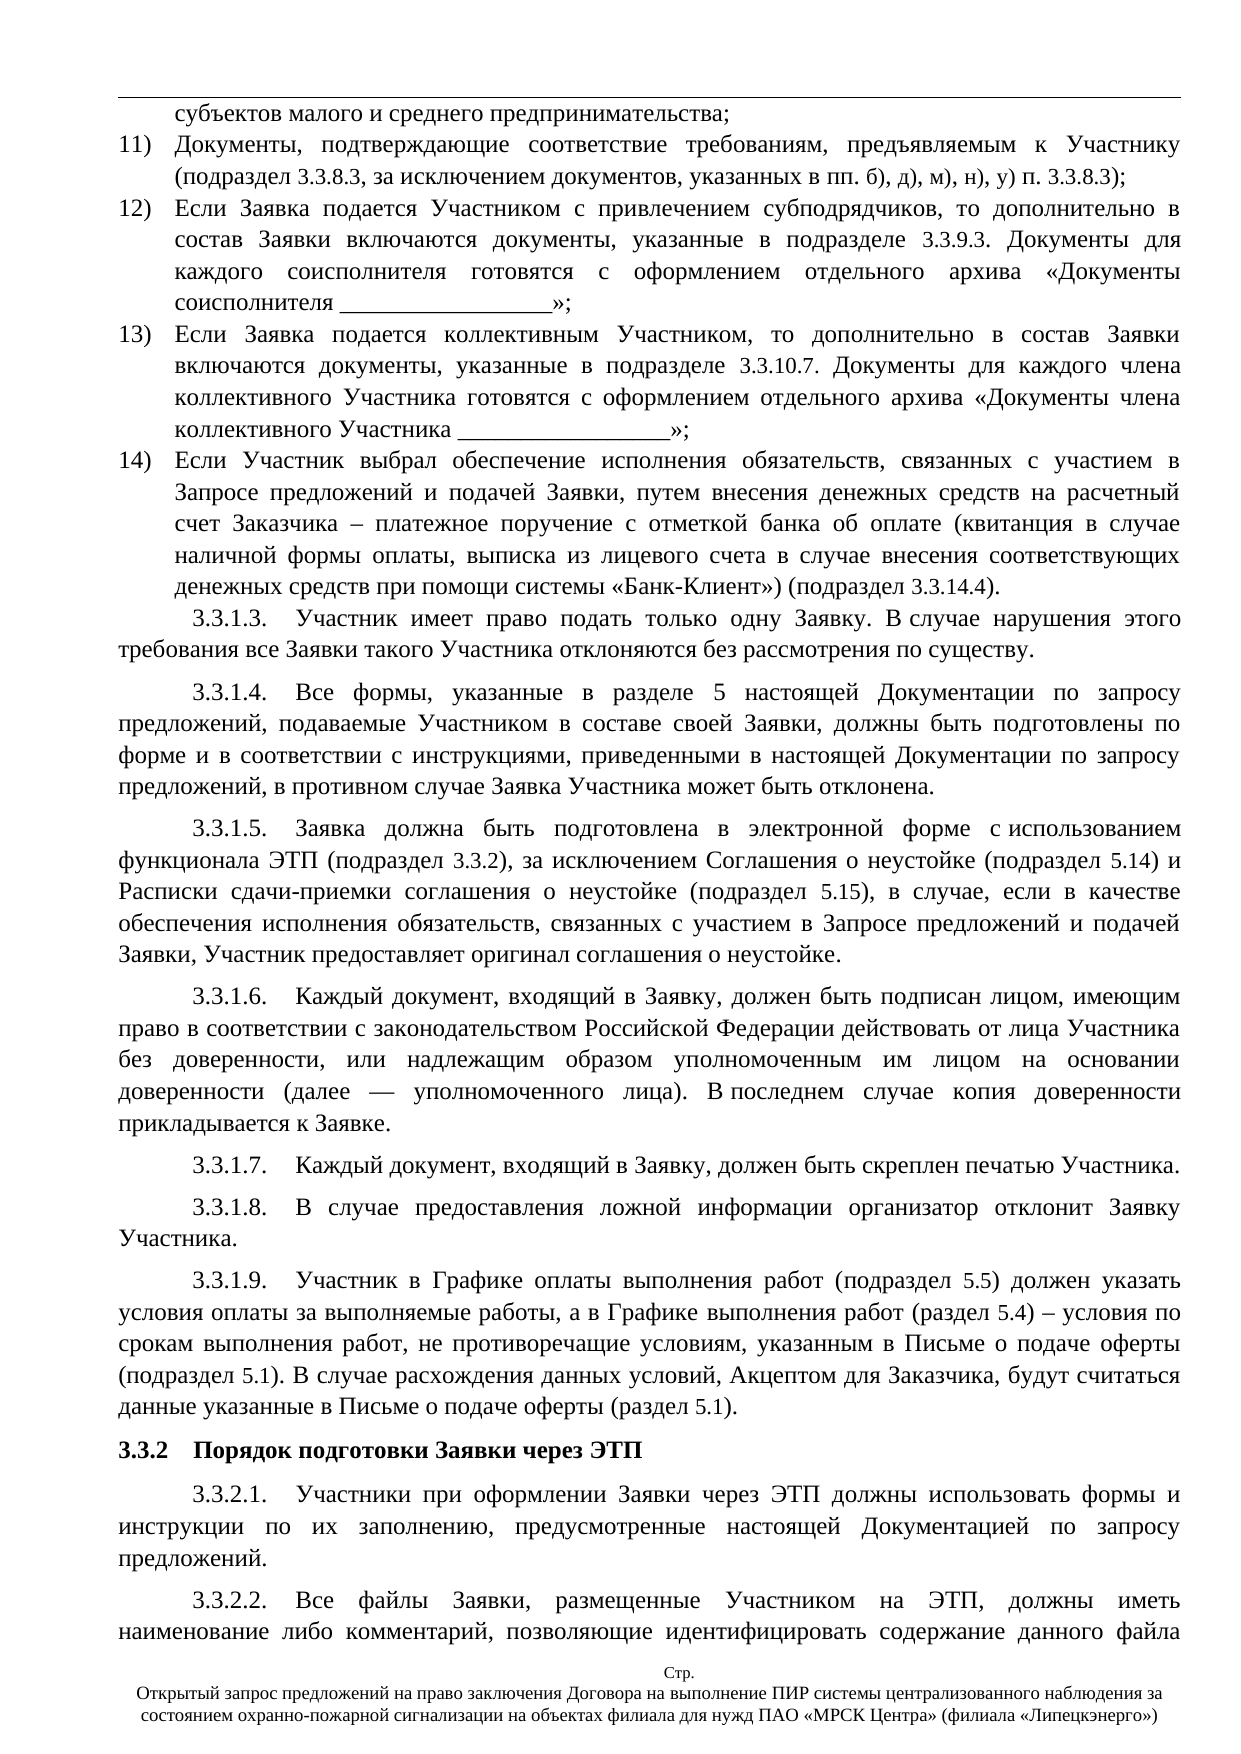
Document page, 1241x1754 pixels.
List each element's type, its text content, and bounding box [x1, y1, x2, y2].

list Если Участник выбрал обеспечение исполнения обязательств, связанных с участием в Запросе предложений и подачей Заявки, путем внесения денежных средств на расчетный счет Заказчика – платежное поручение с отметкой банка об оплате (квитанция в случае наличной формы оплаты, выписка из лицевого счета в случае внесения соответствующих денежных средств при помощи системы «Банк-Клиент») (подраздел 3.3.14.4). [118, 445, 1181, 600]
list Все формы, указанные в разделе 5 настоящей Документации по запросу предложений, подаваемые Участником в составе своей Заявки, должны быть подготовлены по форме и в соответствии с инструкциями, приведенными в настоящей Документации по запросу предложений, в противном случае Заявка Участника может быть отклонена. [118, 677, 1181, 800]
list Если Заявка подается коллективным Участником, то дополнительно в состав Заявки включаются документы, указанные в подразделе 3.3.10.7. Документы для каждого члена коллективного Участника готовятся с оформлением отдельного архива «Документы члена коллективного Участника _________________»; [118, 319, 1181, 442]
list Если Заявка подается Участником с привлечением субподрядчиков, то дополнительно в состав Заявки включаются документы, указанные в подразделе 3.3.9.3. Документы для каждого соисполнителя готовятся с оформлением отдельного архива «Документы соисполнителя _________________»; [118, 193, 1181, 316]
list Участник имеет право подать только одну Заявку. В случае нарушения этого требования все Заявки такого Участника отклоняются без рассмотрения по существу. [118, 603, 1181, 663]
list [118, 1585, 1181, 1645]
list В случае предоставления ложной информации организатор отклонит Заявку Участника. [118, 1192, 1181, 1252]
subtitle Порядок подготовки Заявки через ЭТП [118, 1436, 1181, 1464]
list Участники при оформлении Заявки через ЭТП должны использовать формы и инструкции по их заполнению, предусмотренные настоящей Документацией по запросу предложений. [118, 1479, 1181, 1571]
list Документы, подтверждающие соответствие требованиям, предъявляемым к Участнику (подраздел 3.3.8.3, за исключением документов, указанных в пп. б), д), м), н), у) п. 3.3.8.3); [118, 129, 1181, 190]
list Заявка должна быть подготовлена в электронной форме с использованием функционала ЭТП (подраздел 3.3.2), за исключением Соглашения о неустойке (подраздел 5.14) и Расписки сдачи-приемки соглашения о неустойке (подраздел 5.15), в случае, если в качестве обеспечения исполнения обязательств, связанных с участием в Запросе предложений и подачей Заявки, Участник предоставляет оригинал соглашения о неустойке. [118, 813, 1181, 968]
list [118, 98, 1181, 127]
list Участник в Графике оплаты выполнения работ (подраздел 5.5) должен указать условия оплаты за выполняемые работы, а в Графике выполнения работ (раздел 5.4) – условия по срокам выполнения работ, не противоречащие условиям, указанным в Письме о подаче оферты (подраздел 5.1). В случае расхождения данных условий, Акцептом для Заказчика, будут считаться данные указанные в Письме о подаче оферты (раздел 5.1). [118, 1265, 1181, 1420]
list Каждый документ, входящий в Заявку, должен быть скреплен печатью Участника. [118, 1150, 1181, 1178]
list Каждый документ, входящий в Заявку, должен быть подписан лицом, имеющим право в соответствии с законодательством Российской Федерации действовать от лица Участника без доверенности, или надлежащим образом уполномоченным им лицом на основании доверенности (далее — уполномоченного лица). В последнем случае копия доверенности прикладывается к Заявке. [118, 981, 1181, 1136]
